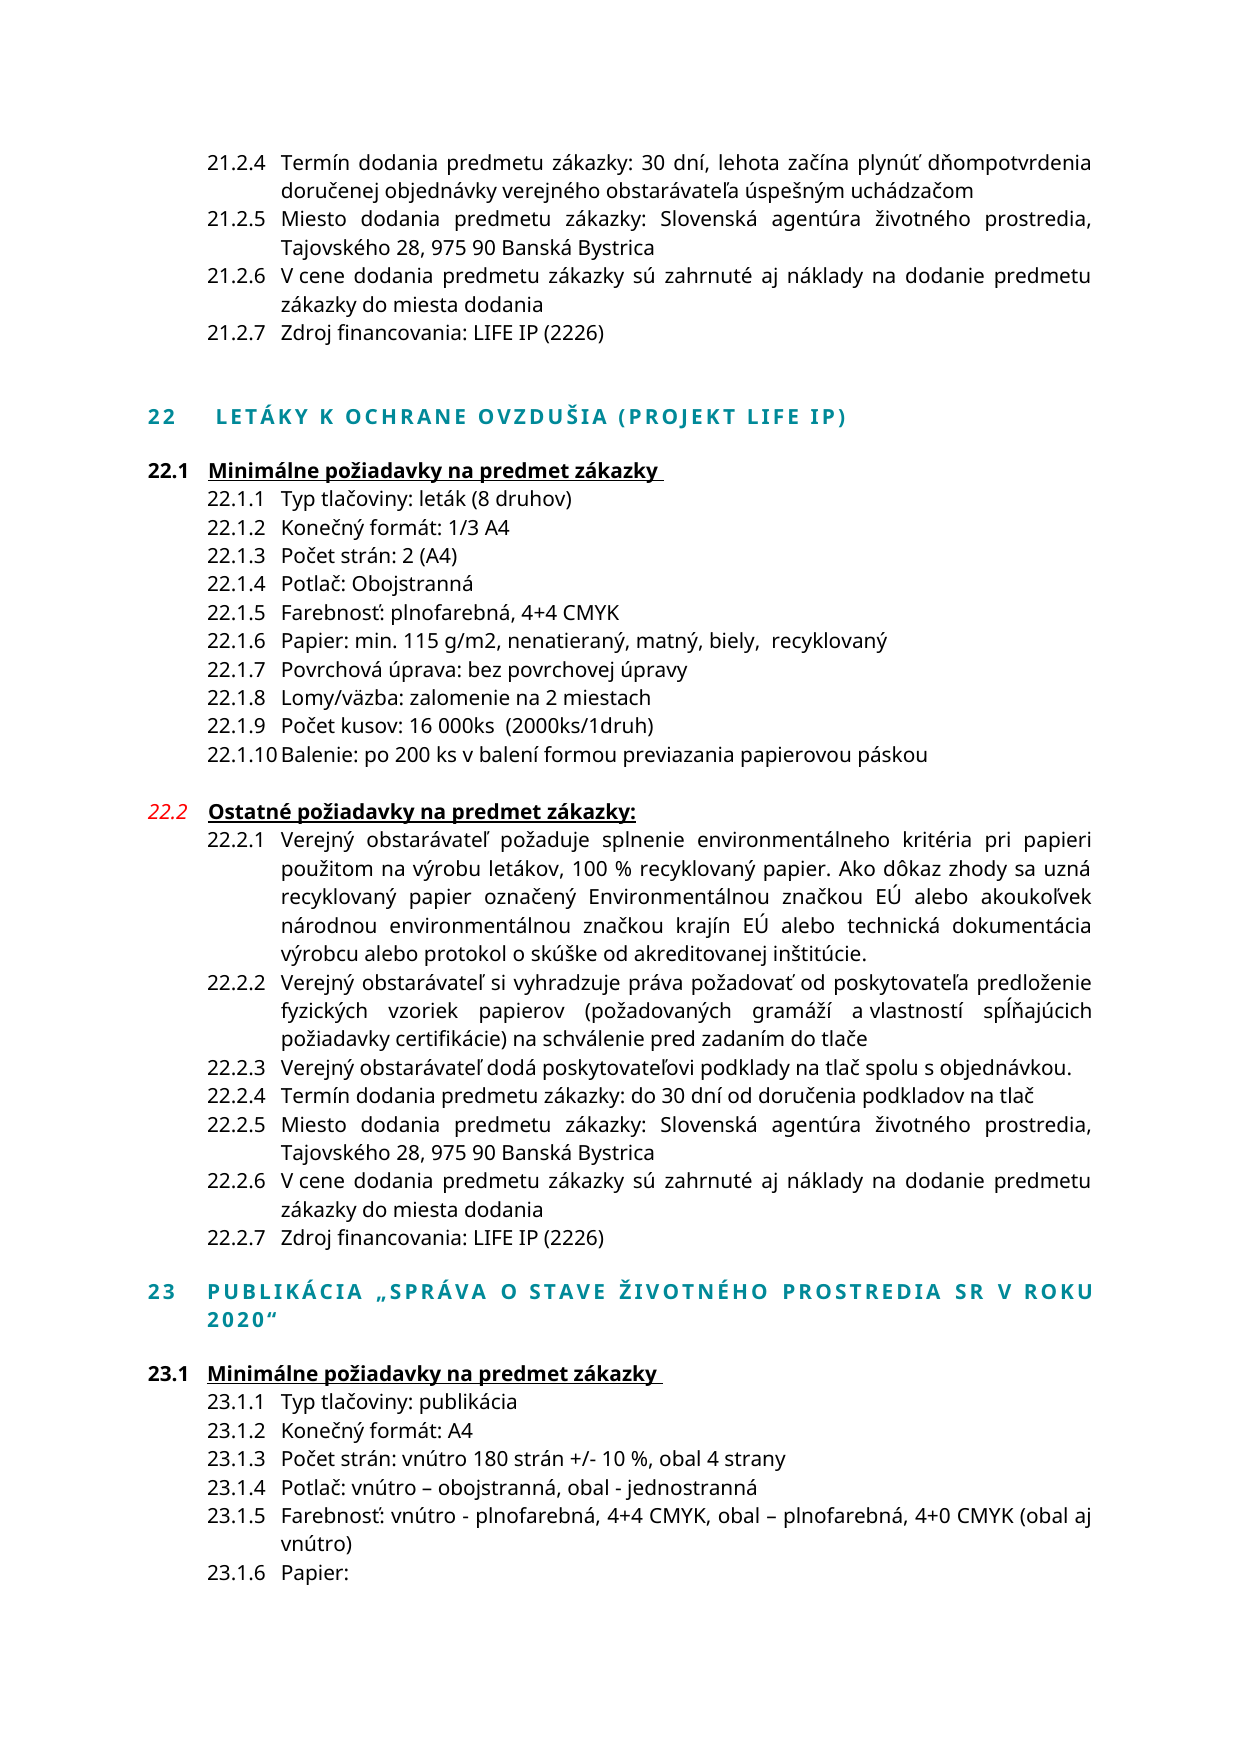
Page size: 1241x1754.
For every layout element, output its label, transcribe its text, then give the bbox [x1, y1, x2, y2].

subtitle V cene dodania predmetu zákazky sú zahrnuté aj náklady na dodanie predmetu zákazky do miesta dodania [207, 1167, 1093, 1223]
subtitle Verejný obstarávateľ si vyhradzuje práva požadovať od poskytovateľa predloženie fyzických vzoriek papierov (požadovaných gramáží a vlastností spĺňajúcich požiadavky certifikácie) na schválenie pred zadaním do tlače [207, 968, 1093, 1053]
subtitle Typ tlačoviny: publikácia [207, 1387, 1093, 1416]
subtitle Papier: min. 115 g/m2, nenatieraný, matný, biely, recyklovaný [207, 626, 1093, 655]
subtitle Typ tlačoviny: leták (8 druhov) [207, 484, 1093, 513]
subtitle Verejný obstarávateľ požaduje splnenie environmentálneho kritéria pri papieri použitom na výrobu letákov, 100 % recyklovaný papier. Ako dôkaz zhody sa uzná recyklovaný papier označený Environmentálnou značkou EÚ alebo akoukoľvek národnou environmentálnou značkou krajín EÚ alebo technická dokumentácia výrobcu alebo protokol o skúške od akreditovanej inštitúcie. [207, 825, 1093, 968]
subtitle Letáky k ochrane ovzdušia (Projekt LIFE IP) [148, 402, 1093, 431]
list Minimálne požiadavky na predmet zákazky [148, 1359, 1093, 1387]
list Ostatné požiadavky na predmet zákazky: [148, 797, 1093, 825]
subtitle Konečný formát: 1/3 A4 [207, 513, 1093, 541]
subtitle Potlač: Obojstranná [207, 569, 1093, 598]
subtitle Počet strán: 2 (A4) [207, 541, 1093, 569]
subtitle Počet kusov: 16 000ks (2000ks/1druh) [207, 712, 1093, 740]
subtitle Zdroj financovania: LIFE IP (2226) [207, 1223, 1093, 1252]
subtitle Publikácia „Správa o stave životného prostredia SR v roku 2020“ [148, 1277, 1093, 1334]
subtitle Lomy/väzba: zalomenie na 2 miestach [207, 683, 1093, 712]
list Minimálne požiadavky na predmet zákazky [148, 456, 1093, 484]
subtitle Konečný formát: A4 [207, 1416, 1093, 1444]
subtitle Potlač: vnútro – obojstranná, obal - jednostranná [207, 1473, 1093, 1501]
subtitle V cene dodania predmetu zákazky sú zahrnuté aj náklady na dodanie predmetu zákazky do miesta dodania [207, 261, 1093, 318]
subtitle Miesto dodania predmetu zákazky: Slovenská agentúra životného prostredia, Tajovského 28, 975 90 Banská Bystrica [207, 1110, 1093, 1167]
subtitle Balenie: po 200 ks v balení formou previazania papierovou páskou [207, 740, 1093, 768]
subtitle Farebnosť: plnofarebná, 4+4 CMYK [207, 598, 1093, 626]
subtitle Miesto dodania predmetu zákazky: Slovenská agentúra životného prostredia, Tajovského 28, 975 90 Banská Bystrica [207, 204, 1093, 261]
subtitle Zdroj financovania: LIFE IP (2226) [207, 318, 1093, 347]
subtitle Verejný obstarávateľ dodá poskytovateľovi podklady na tlač spolu s objednávkou. [207, 1053, 1093, 1081]
subtitle Termín dodania predmetu zákazky: 30 dní, lehota začína plynúť dňompotvrdenia doručenej objednávky verejného obstarávateľa úspešným uchádzačom [207, 148, 1093, 204]
subtitle Povrchová úprava: bez povrchovej úpravy [207, 655, 1093, 683]
subtitle Papier: [207, 1558, 1093, 1586]
subtitle Termín dodania predmetu zákazky: do 30 dní od doručenia podkladov na tlač [207, 1081, 1093, 1110]
subtitle Počet strán: vnútro 180 strán +/- 10 %, obal 4 strany [207, 1444, 1093, 1473]
subtitle Farebnosť: vnútro - plnofarebná, 4+4 CMYK, obal – plnofarebná, 4+0 CMYK (obal aj vnútro) [207, 1501, 1093, 1558]
